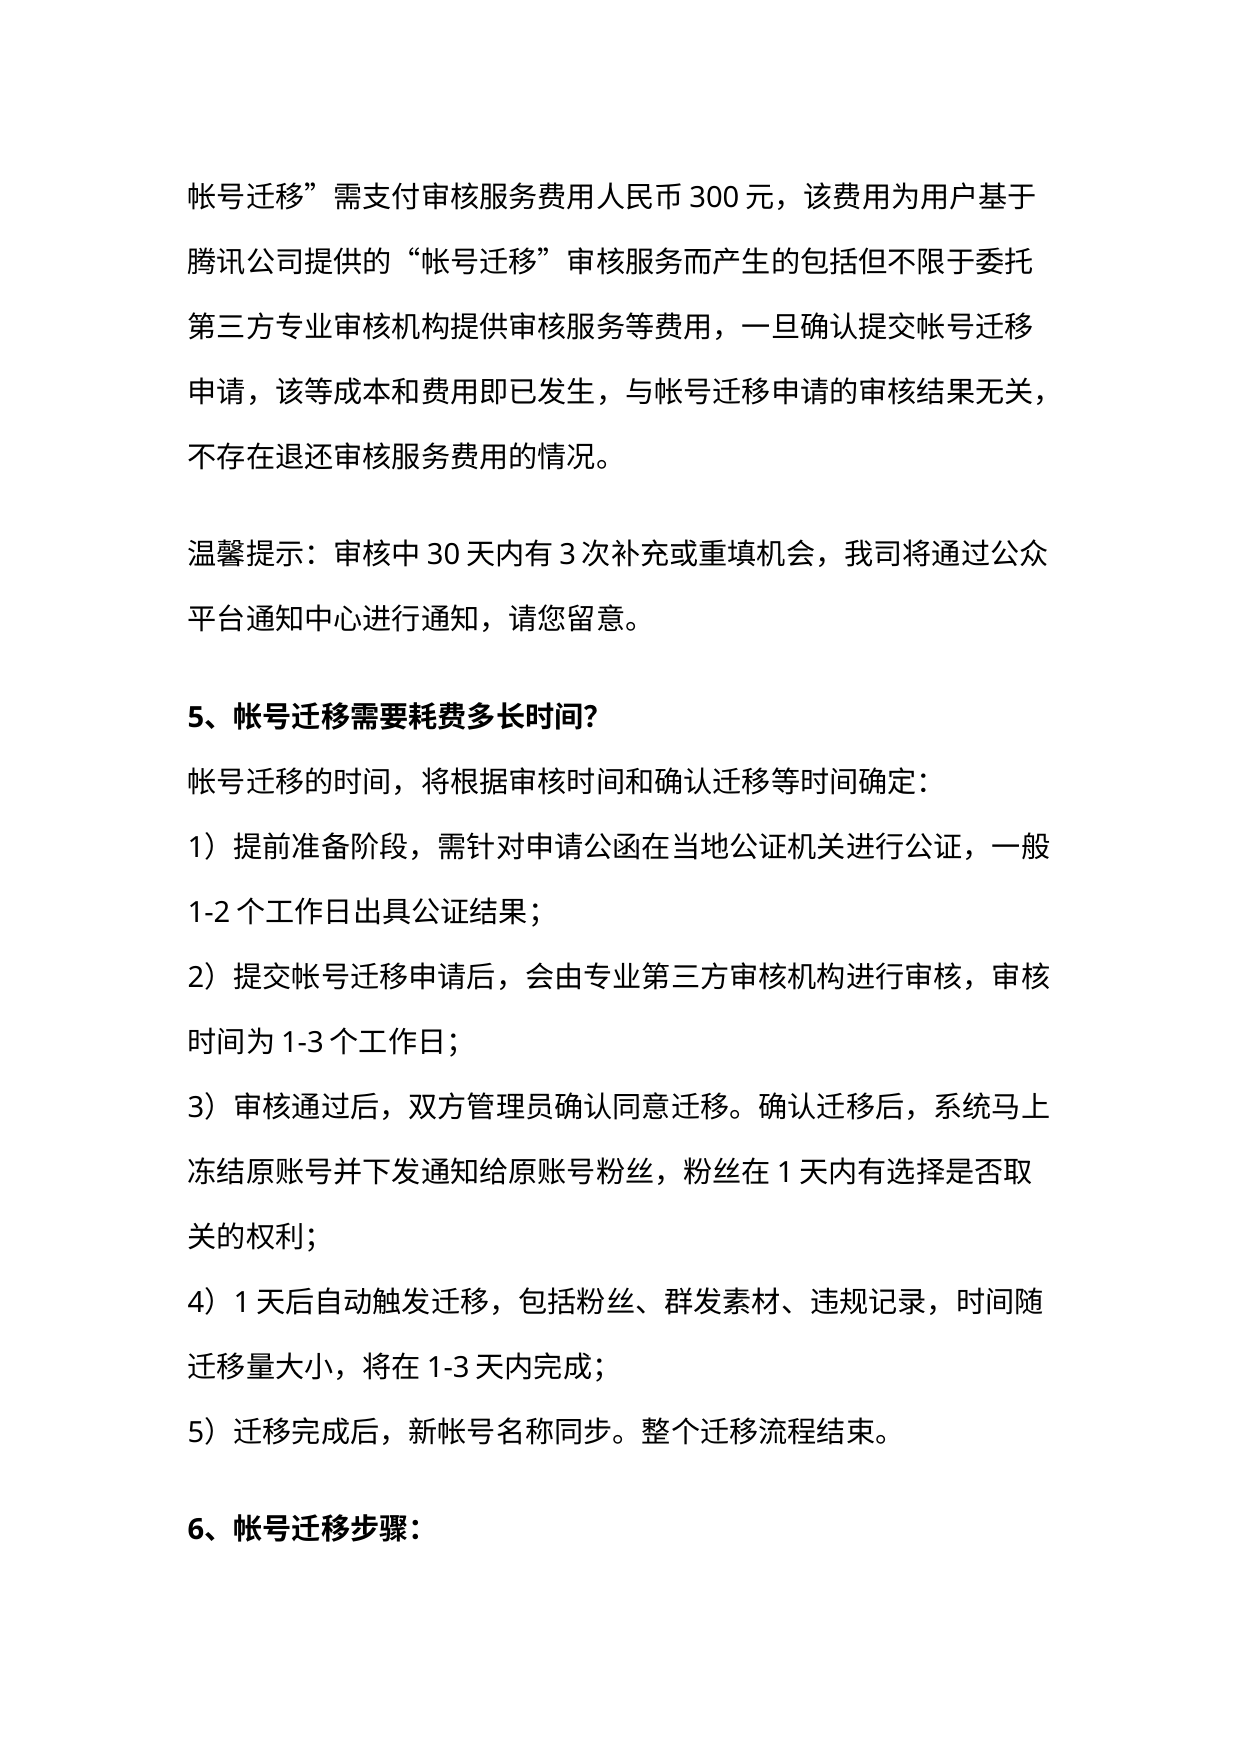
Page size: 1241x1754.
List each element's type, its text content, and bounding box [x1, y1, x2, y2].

text 6、帐号迁移步骤： [187, 1494, 1053, 1559]
text 温馨提示：审核中30天内有3次补充或重填机会，我司将通过公众平台通知中心进行通知，请您留意。 [187, 519, 1053, 649]
text 5、帐号迁移需要耗费多长时间？ 帐号迁移的时间，将根据审核时间和确认迁移等时间确定： 1）提前准备阶段，需针对申请公函在当地公证机关进行公证，一般1-2个工作日出具公证结果； 2）提交帐号迁移申请后，会由专业第三方审核机构进行审核，审核时间为1-3个工作日； 3）审核通过后，双方管理员确认同意迁移。确认迁移后，系统马上冻结原账号并下发通知给原账号粉丝，粉丝在1天内有选择是否取关的权利； 4）1天后自动触发迁移，包括粉丝、群发素材、违规记录，时间随迁移量大小，将在1-3天内完成； 5）迁移完成后，新帐号名称同步。整个迁移流程结束。 [187, 682, 1053, 1462]
text 帐号迁移”需支付审核服务费用人民币300元，该费用为用户基于腾讯公司提供的“帐号迁移”审核服务而产生的包括但不限于委托第三方专业审核机构提供审核服务等费用，一旦确认提交帐号迁移申请，该等成本和费用即已发生，与帐号迁移申请的审核结果无关，不存在退还审核服务费用的情况。 [187, 162, 1053, 487]
